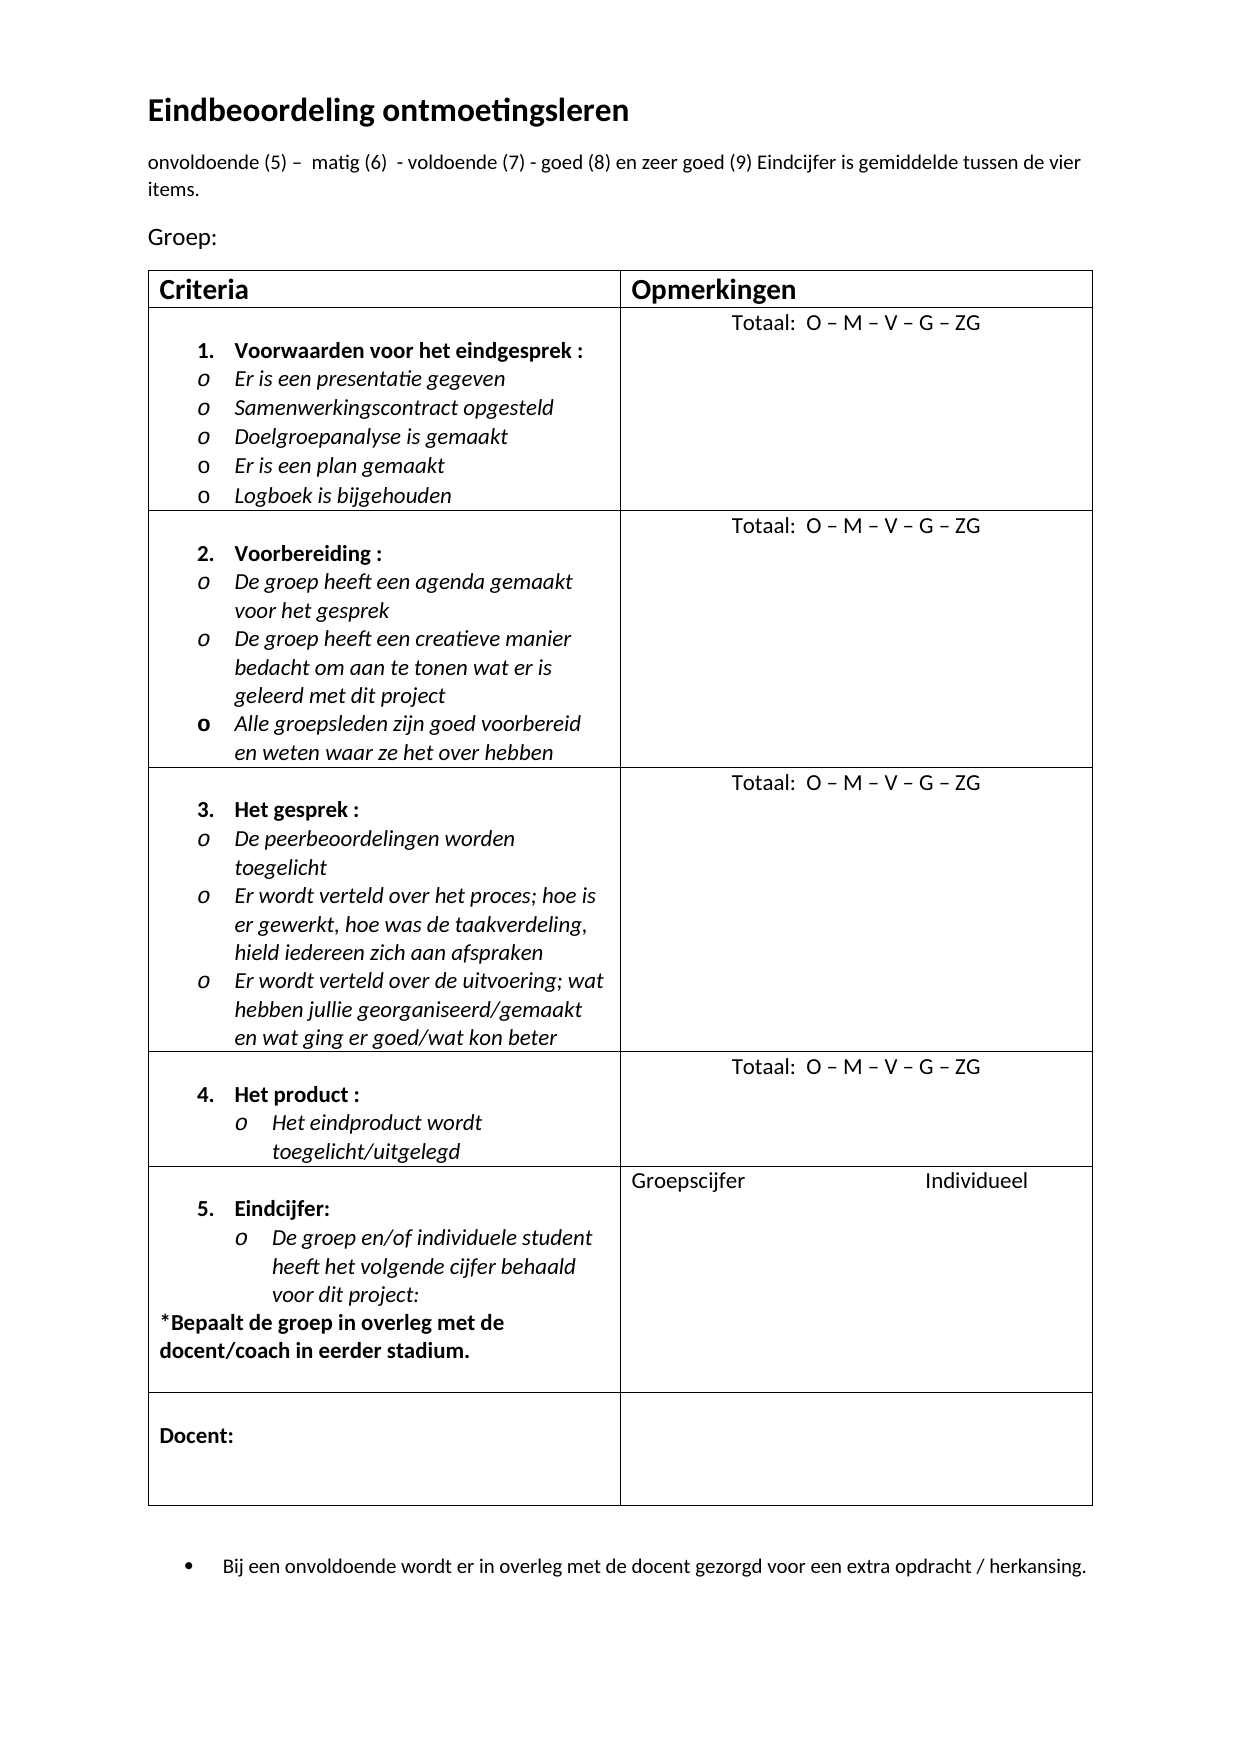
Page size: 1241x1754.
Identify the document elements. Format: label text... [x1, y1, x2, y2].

table_cell Totaal: O – M – V – G – ZG [621, 511, 1092, 767]
table_cell Totaal: O – M – V – G – ZG [621, 308, 1092, 510]
table_cell Totaal: O – M – V – G – ZG [621, 1052, 1092, 1166]
table_cell Voorbereiding : De groep heeft een agenda gemaakt voor het gesprek De groep heeft een creatieve manier bedacht om aan te tonen wat er is geleerd met dit project Alle groepsleden zijn goed voorbereid en weten waar ze het over hebben [149, 511, 620, 767]
text Groep: [148, 221, 1093, 251]
table_cell Groepscijfer Individueel [621, 1167, 1092, 1392]
table_header Opmerkingen [621, 271, 1092, 307]
text Eindbeoordeling ontmoetingsleren [148, 89, 1093, 129]
table_cell Voorwaarden voor het eindgesprek : Er is een presentatie gegeven Samenwerkingscontract opgesteld Doelgroepanalyse is gemaakt Er is een plan gemaakt Logboek is bijgehouden [149, 308, 620, 510]
list Bij een onvoldoende wordt er in overleg met de docent gezorgd voor een extra opdracht / herkansing. [185, 1553, 1093, 1578]
table_cell Docent: [149, 1393, 620, 1505]
table_cell Eindcijfer: De groep en/of individuele student heeft het volgende cijfer behaald voor dit project: *Bepaalt de groep in overleg met de docent/coach in eerder stadium. [149, 1167, 620, 1392]
table_header Criteria [149, 271, 620, 307]
table_cell Totaal: O – M – V – G – ZG [621, 768, 1092, 1051]
table_cell [621, 1393, 1092, 1505]
table_cell Het product : Het eindproduct wordt toegelicht/uitgelegd [149, 1052, 620, 1166]
table_cell Het gesprek : De peerbeoordelingen worden toegelicht Er wordt verteld over het proces; hoe is er gewerkt, hoe was de taakverdeling, hield iedereen zich aan afspraken Er wordt verteld over de uitvoering; wat hebben jullie georganiseerd/gemaakt en wat ging er goed/wat kon beter [149, 768, 620, 1051]
text onvoldoende (5) – matig (6) - voldoende (7) - goed (8) en zeer goed (9) Eindcijfer is gemiddelde tussen de vier items. [148, 149, 1093, 202]
